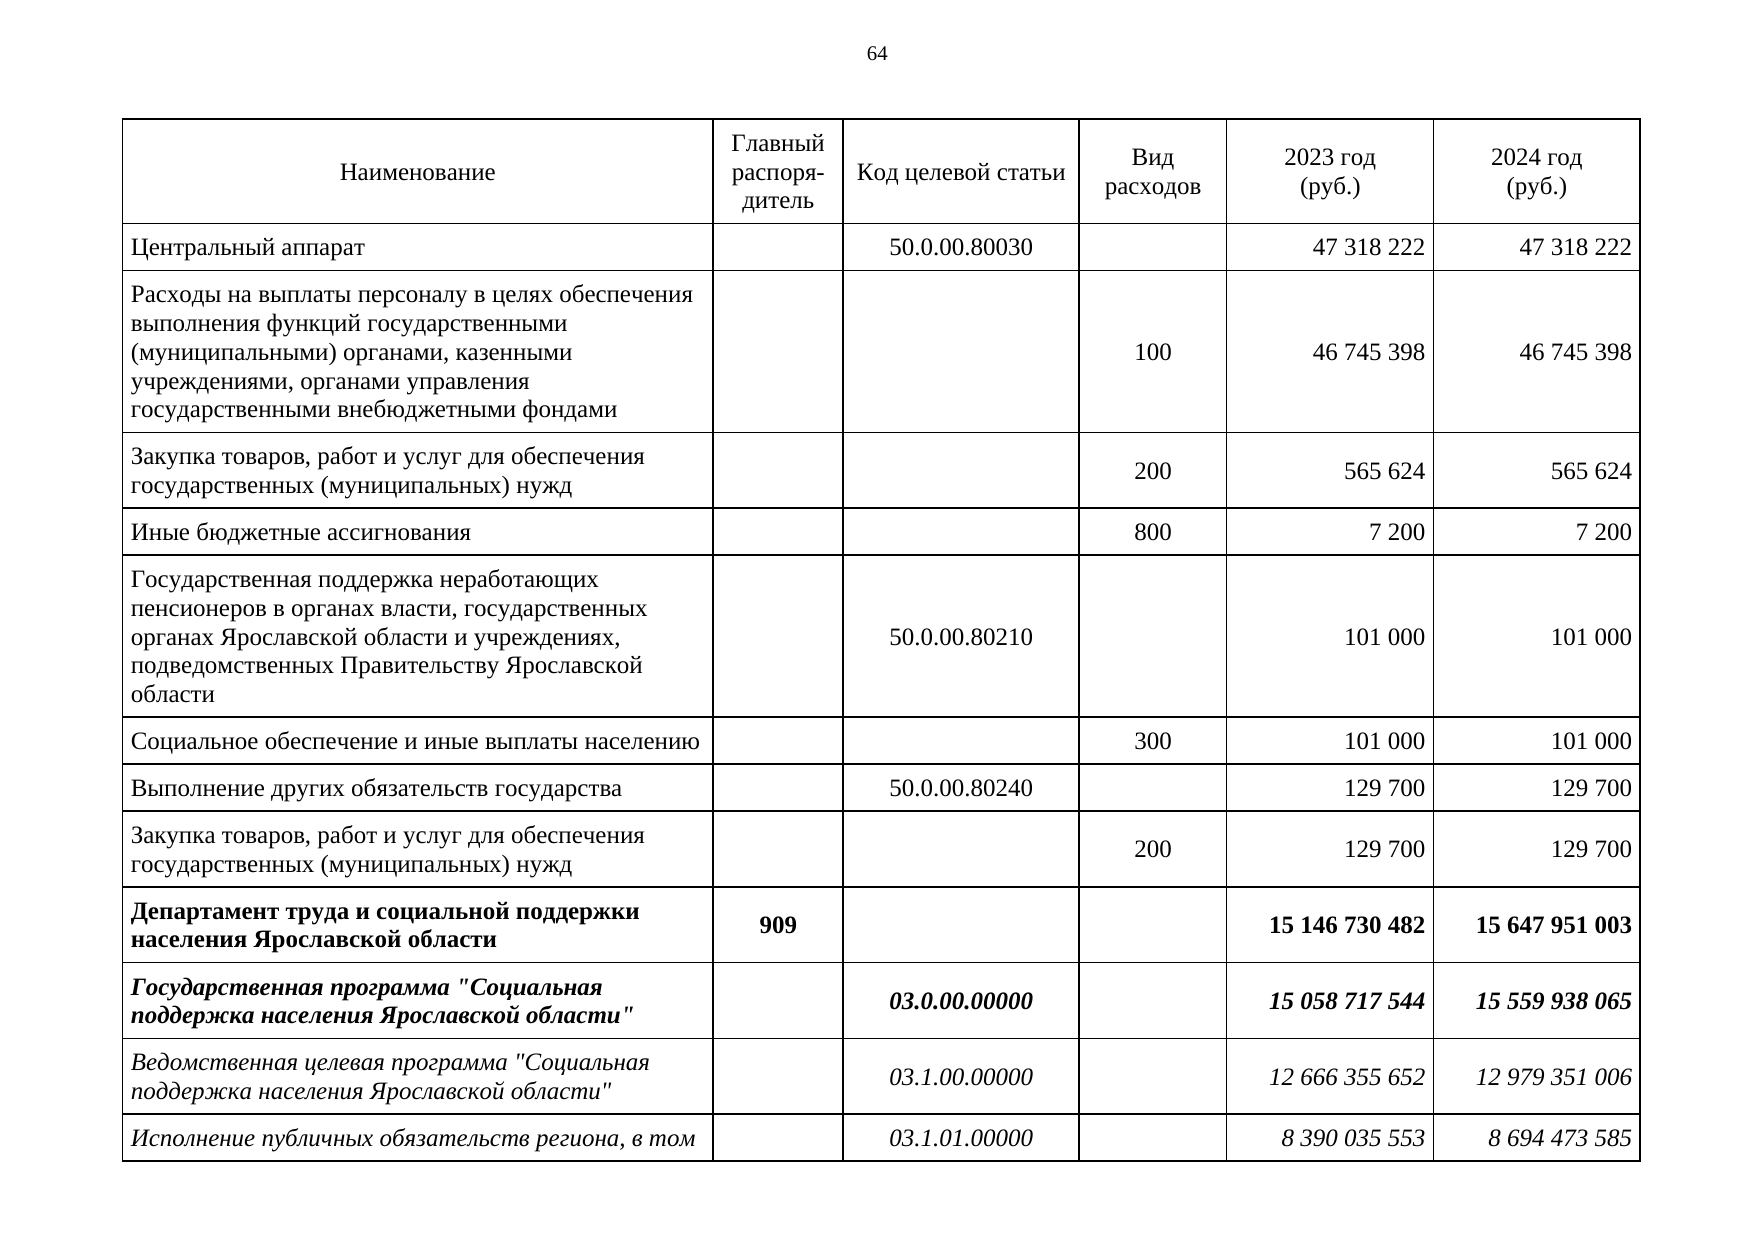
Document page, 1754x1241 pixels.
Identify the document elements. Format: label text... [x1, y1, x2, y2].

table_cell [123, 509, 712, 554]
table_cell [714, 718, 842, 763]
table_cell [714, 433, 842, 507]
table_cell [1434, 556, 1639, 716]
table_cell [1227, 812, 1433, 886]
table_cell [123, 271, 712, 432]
table_header Наименование [123, 120, 712, 223]
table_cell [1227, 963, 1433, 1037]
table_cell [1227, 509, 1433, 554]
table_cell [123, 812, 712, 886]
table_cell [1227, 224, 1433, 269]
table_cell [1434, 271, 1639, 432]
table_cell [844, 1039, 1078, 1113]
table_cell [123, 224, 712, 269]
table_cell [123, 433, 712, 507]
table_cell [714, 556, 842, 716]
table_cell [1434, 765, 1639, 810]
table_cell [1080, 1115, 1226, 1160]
table_header Вид расходов [1080, 120, 1226, 223]
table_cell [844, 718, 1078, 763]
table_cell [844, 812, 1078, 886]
table_header Код целевой статьи [844, 120, 1078, 223]
table_header 2023 год (руб.) [1227, 120, 1433, 223]
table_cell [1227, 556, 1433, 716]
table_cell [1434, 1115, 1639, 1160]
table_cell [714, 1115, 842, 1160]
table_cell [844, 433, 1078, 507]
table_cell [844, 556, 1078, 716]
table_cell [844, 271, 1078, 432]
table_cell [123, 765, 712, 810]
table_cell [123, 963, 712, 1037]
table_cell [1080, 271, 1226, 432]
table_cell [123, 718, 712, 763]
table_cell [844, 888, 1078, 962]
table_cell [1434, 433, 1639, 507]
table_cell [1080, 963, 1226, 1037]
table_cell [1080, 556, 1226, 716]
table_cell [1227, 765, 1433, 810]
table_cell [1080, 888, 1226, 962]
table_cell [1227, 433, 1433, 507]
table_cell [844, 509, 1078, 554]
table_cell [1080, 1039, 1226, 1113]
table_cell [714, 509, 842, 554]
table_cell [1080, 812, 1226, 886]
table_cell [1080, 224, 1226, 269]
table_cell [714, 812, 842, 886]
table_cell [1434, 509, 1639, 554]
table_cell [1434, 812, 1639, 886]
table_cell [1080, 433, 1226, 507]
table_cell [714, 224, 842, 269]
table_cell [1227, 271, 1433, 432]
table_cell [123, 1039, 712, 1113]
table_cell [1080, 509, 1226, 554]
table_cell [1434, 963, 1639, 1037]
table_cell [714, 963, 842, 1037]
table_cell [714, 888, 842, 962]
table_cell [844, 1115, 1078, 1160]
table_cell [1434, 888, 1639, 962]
table_header Главный распоря-дитель [714, 120, 842, 223]
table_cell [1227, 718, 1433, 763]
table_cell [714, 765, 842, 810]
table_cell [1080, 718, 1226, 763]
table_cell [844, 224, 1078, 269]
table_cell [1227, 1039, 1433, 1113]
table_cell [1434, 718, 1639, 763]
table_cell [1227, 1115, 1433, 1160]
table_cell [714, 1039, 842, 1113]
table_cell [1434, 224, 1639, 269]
table_header 2024 год (руб.) [1434, 120, 1639, 223]
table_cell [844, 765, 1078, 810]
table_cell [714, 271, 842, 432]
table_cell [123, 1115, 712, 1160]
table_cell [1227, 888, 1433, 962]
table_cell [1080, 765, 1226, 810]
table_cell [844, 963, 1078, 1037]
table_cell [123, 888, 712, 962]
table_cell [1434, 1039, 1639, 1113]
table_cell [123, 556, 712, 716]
